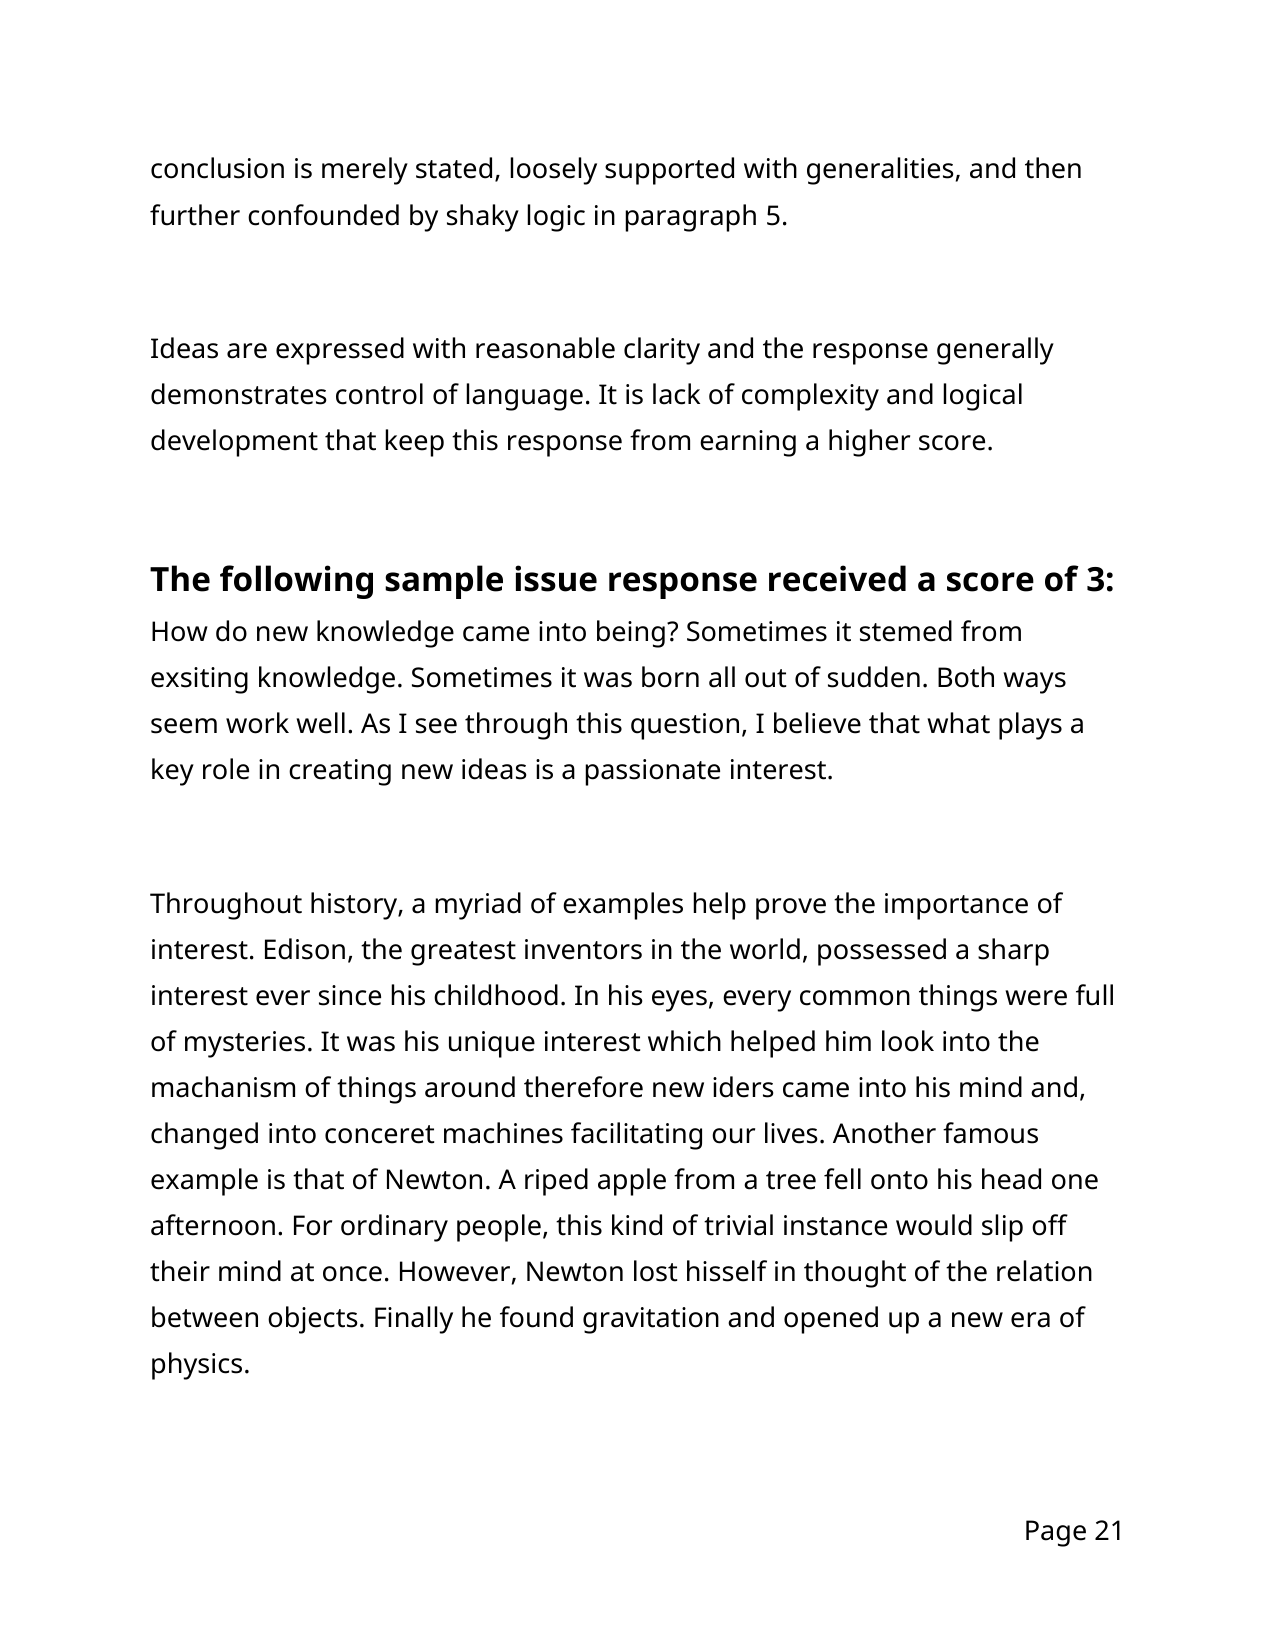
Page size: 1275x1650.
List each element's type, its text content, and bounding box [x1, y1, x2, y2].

text Ideas are expressed with reasonable clarity and the response generally demonstrates control of language. It is lack of complexity and logical development that keep this response from earning a higher score. [150, 330, 1125, 459]
subtitle The following sample issue response received a score of 3: [150, 556, 1125, 601]
text Throughout history, a myriad of examples help prove the importance of interest. Edison, the greatest inventors in the world, possessed a sharp interest ever since his childhood. In his eyes, every common things were full of mysteries. It was his unique interest which helped him look into the machanism of things around therefore new iders came into his mind and, changed into conceret machines facilitating our lives. Another famous example is that of Newton. A riped apple from a tree fell onto his head one afternoon. For ordinary people, this kind of trivial instance would slip off their mind at once. However, Newton lost hisself in thought of the relation between objects. Finally he found gravitation and opened up a new era of physics. [150, 884, 1125, 1382]
text How do new knowledge came into being? Sometimes it stemed from exsiting knowledge. Sometimes it was born all out of sudden. Both ways seem work well. As I see through this question, I believe that what plays a key role in creating new ideas is a passionate interest. [150, 612, 1125, 787]
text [150, 150, 1125, 233]
